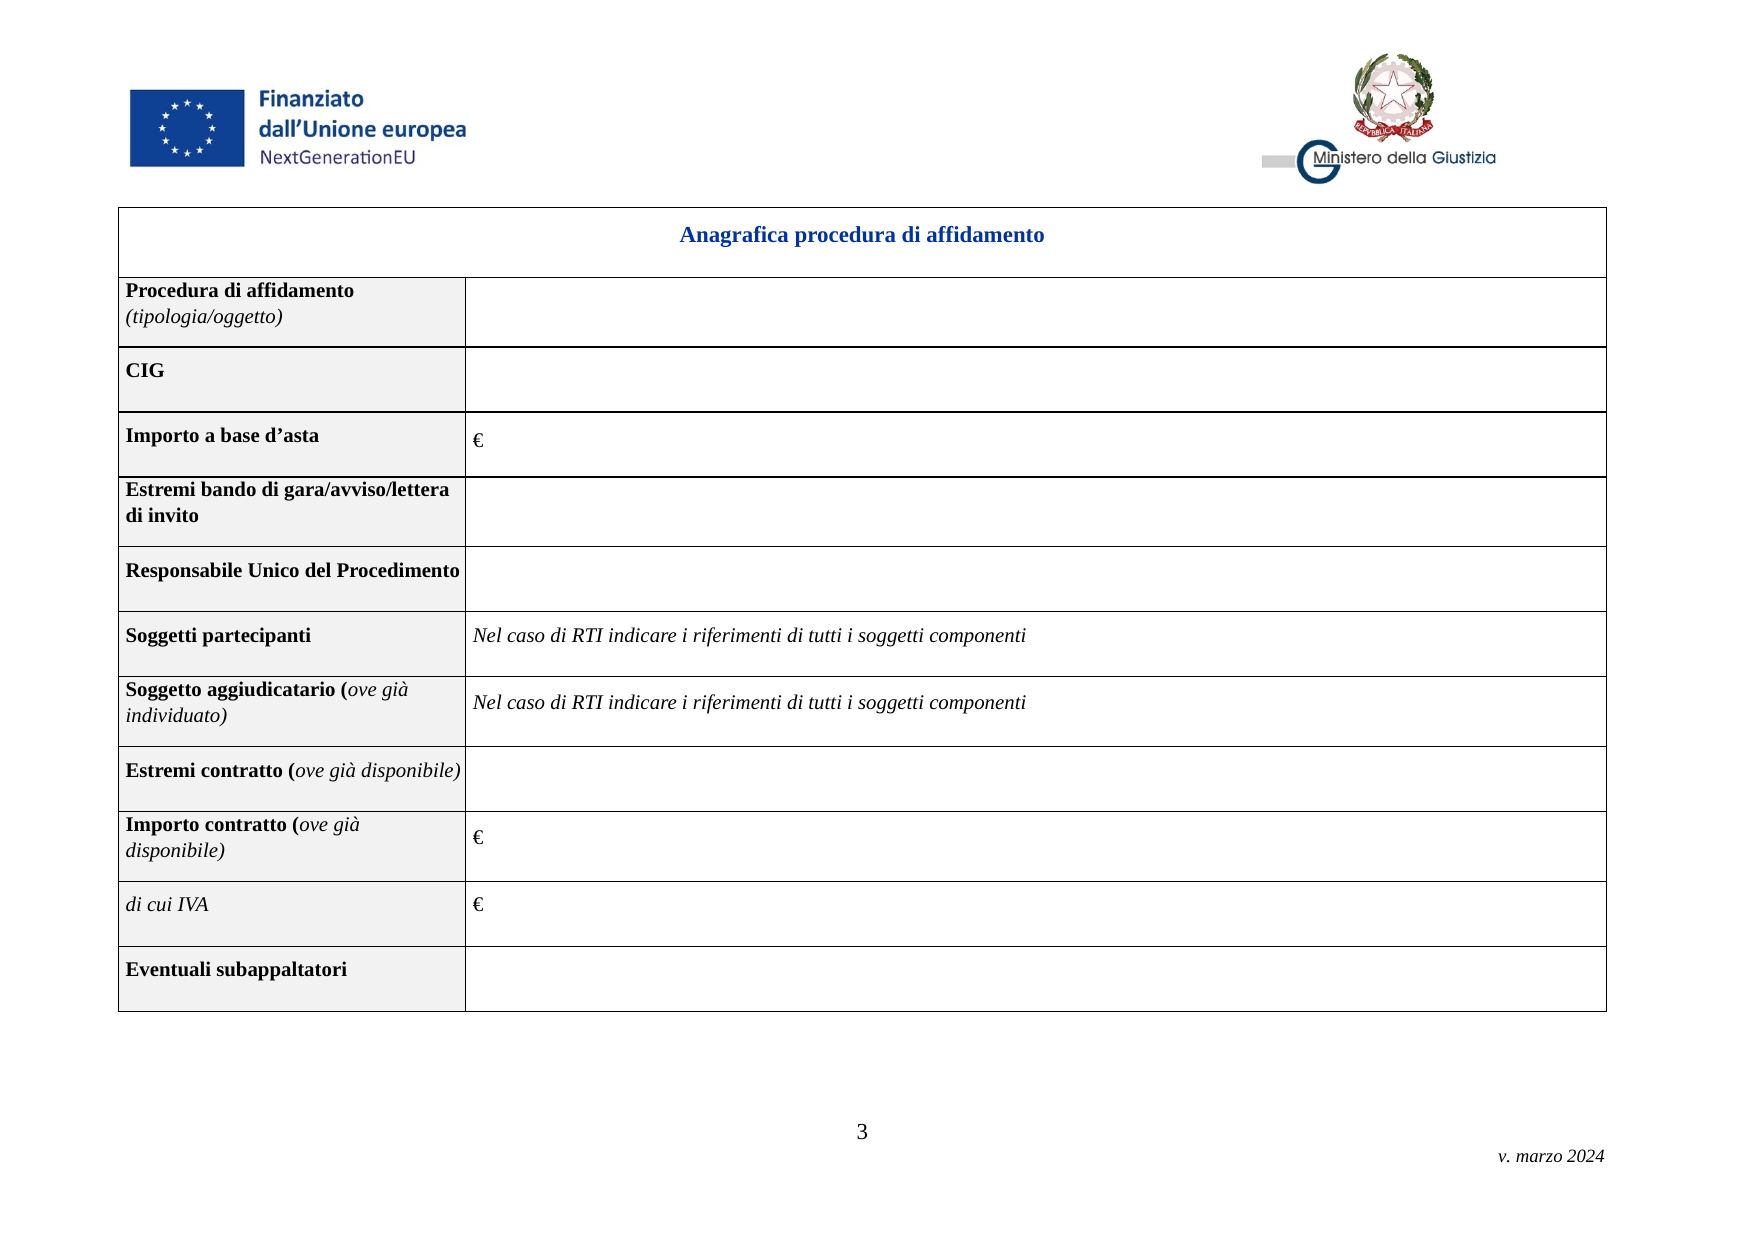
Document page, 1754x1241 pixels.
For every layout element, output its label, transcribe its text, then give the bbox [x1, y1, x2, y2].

table_cell Estremi contratto (ove già disponibile) [119, 747, 465, 811]
table_cell CIG [119, 348, 465, 411]
table_cell Eventuali subappaltatori [119, 947, 465, 1011]
table_cell € [466, 413, 1606, 476]
table_cell di cui IVA [119, 882, 465, 946]
table_cell [466, 278, 1606, 346]
table_cell Importo contratto (ove già disponibile) [119, 812, 465, 881]
table_cell Nel caso di RTI indicare i riferimenti di tutti i soggetti componenti [466, 677, 1606, 746]
table_cell [466, 478, 1606, 546]
table_header Anagrafica procedura di affidamento [119, 208, 1606, 277]
table_cell [466, 547, 1606, 611]
picture [1199, 42, 1605, 207]
table_cell € [466, 882, 1606, 946]
table_cell Estremi bando di gara/avviso/lettera di invito [119, 478, 465, 546]
table_cell [466, 747, 1606, 811]
table_cell Procedura di affidamento (tipologia/oggetto) [119, 278, 465, 346]
table_cell [466, 947, 1606, 1011]
table_cell [466, 348, 1606, 411]
table_cell Importo a base d’asta [119, 413, 465, 476]
table_cell Soggetti partecipanti [119, 612, 465, 676]
picture [118, 80, 485, 177]
table_cell € [466, 812, 1606, 881]
table_cell Responsabile Unico del Procedimento [119, 547, 465, 611]
table_cell Nel caso di RTI indicare i riferimenti di tutti i soggetti componenti [466, 612, 1606, 676]
table_cell Soggetto aggiudicatario (ove già individuato) [119, 677, 465, 746]
